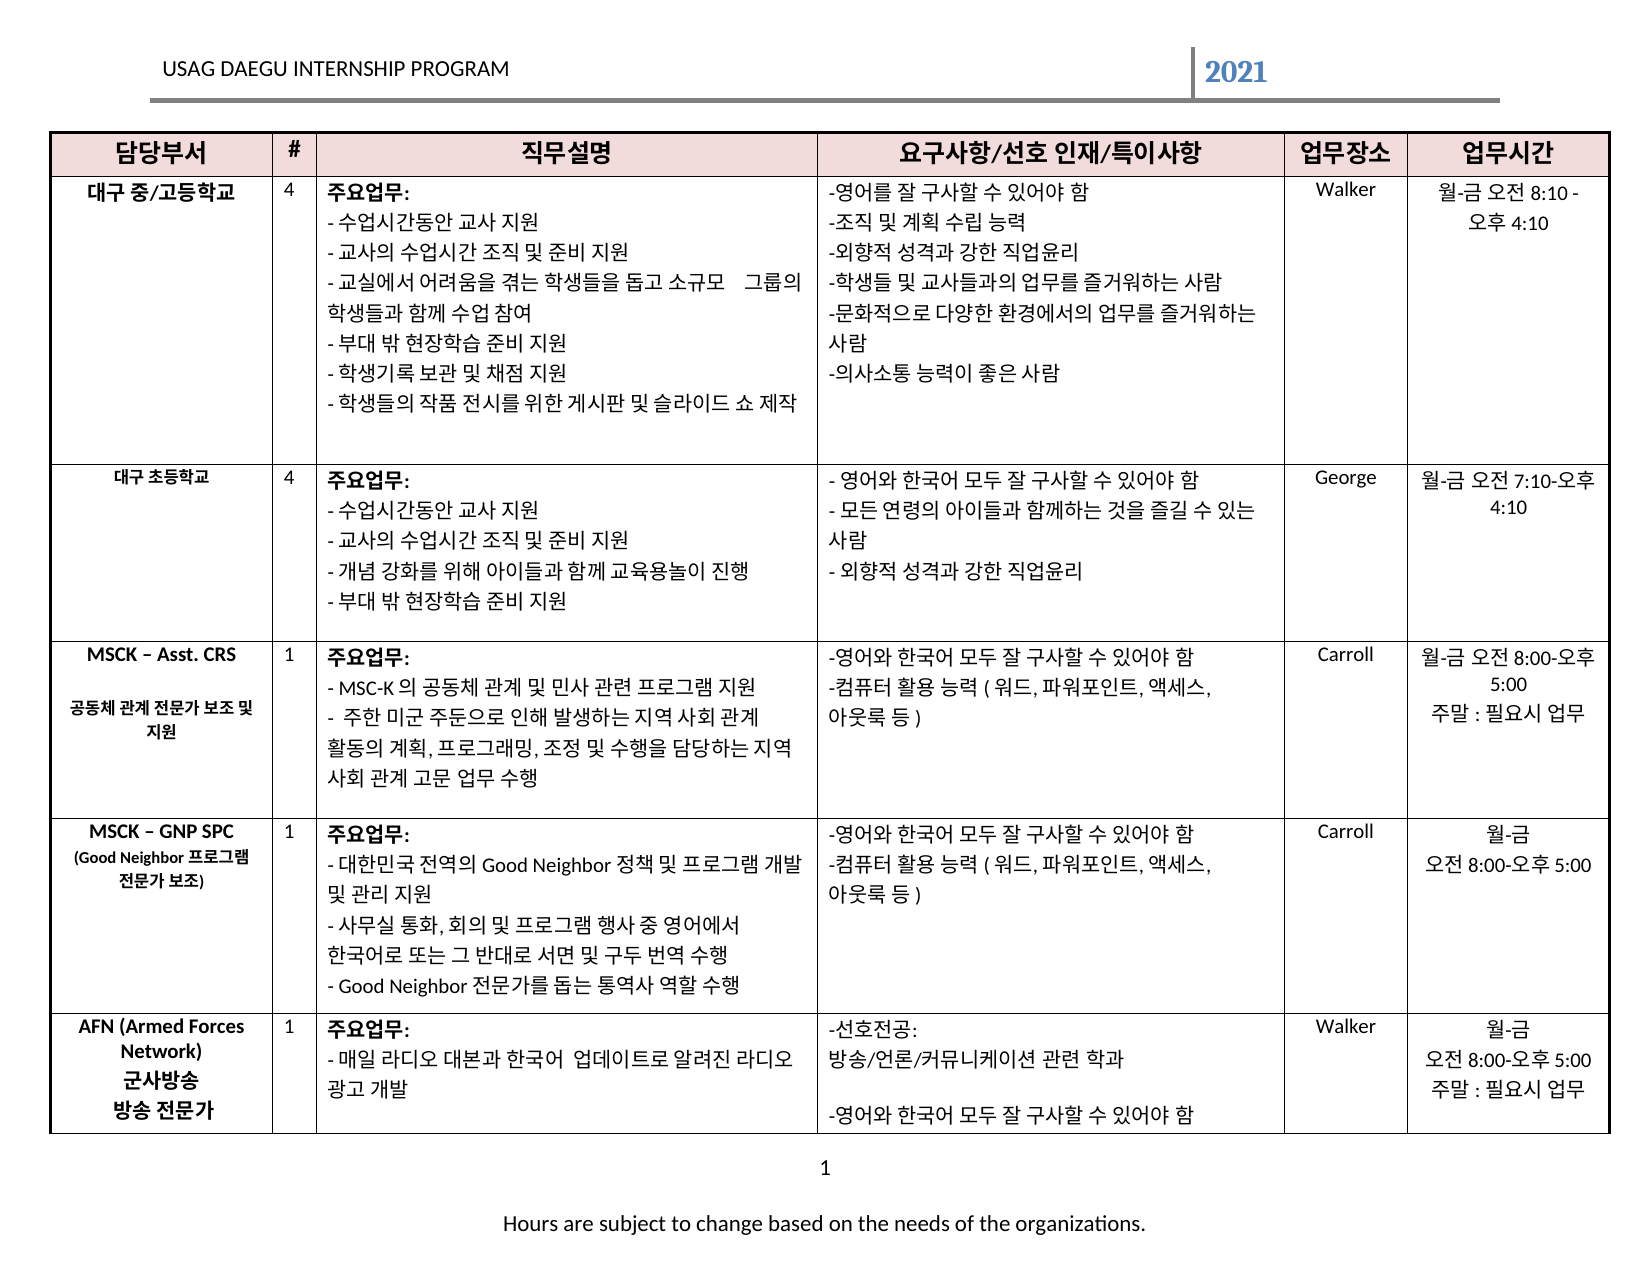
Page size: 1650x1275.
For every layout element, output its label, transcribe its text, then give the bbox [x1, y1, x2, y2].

table_cell 대구 중/고등학교 [52, 177, 272, 464]
table_cell 4 [273, 177, 316, 464]
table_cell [52, 1014, 272, 1133]
table_cell Carroll [1285, 819, 1407, 1013]
table_cell MSCK – GNP SPC (Good Neighbor 프로그램 전문가 보조) [52, 819, 272, 1013]
table_cell 주요업무: - MSC-K의 공동체 관계 및 민사 관련 프로그램 지원 - 주한 미군 주둔으로 인해 발생하는 지역 사회 관계 활동의 계획, 프로그래밍, 조정 및 수행을 담당하는 지역 사회 관계 고문 업무 수행 [317, 642, 817, 818]
table_cell -영어와 한국어 모두 잘 구사할 수 있어야 함 -컴퓨터 활용 능력 ( 워드, 파워포인트, 액세스, 아웃룩 등 ) [818, 819, 1284, 1013]
table_cell 1 [273, 642, 316, 818]
table_cell 대구 초등학교 [52, 465, 272, 641]
table_cell 월-금 오전8:00-오후5:00 [1408, 819, 1608, 1013]
table_cell Carroll [1285, 642, 1407, 818]
table_cell 4 [273, 465, 316, 641]
table_cell 1 [273, 819, 316, 1013]
table_cell 월-금 오전 8:10 - 오후 4:10 [1408, 177, 1608, 464]
table_header 업무장소 [1285, 134, 1407, 176]
table_cell Walker [1285, 177, 1407, 464]
table_header 담당부서 [52, 134, 272, 176]
table_cell 주요업무: - 수업시간동안 교사 지원 - 교사의 수업시간 조직 및 준비 지원 - 개념 강화를 위해 아이들과 함께 교육용놀이 진행 - 부대 밖 현장학습 준비 지원 [317, 465, 817, 641]
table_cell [1408, 1014, 1608, 1133]
table_cell Walker [1285, 1014, 1407, 1133]
table_cell MSCK – Asst. CRS 공동체 관계 전문가 보조 및 지원 [52, 642, 272, 818]
table_cell 월-금 오전7:10-오후4:10 [1408, 465, 1608, 641]
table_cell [317, 1014, 817, 1133]
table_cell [818, 1014, 1284, 1133]
table_cell 1 [273, 1014, 316, 1133]
table_cell -영어를 잘 구사할 수 있어야 함 -조직 및 계획 수립 능력 -외향적 성격과 강한 직업윤리 -학생들 및 교사들과의 업무를 즐거워하는 사람 -문화적으로 다양한 환경에서의 업무를 즐거워하는 사람 -의사소통 능력이 좋은 사람 [818, 177, 1284, 464]
table_cell 주요업무: - 대한민국 전역의 Good Neighbor 정책 및 프로그램 개발 및 관리 지원 - 사무실 통화, 회의 및 프로그램 행사 중 영어에서 한국어로 또는 그 반대로 서면 및 구두 번역 수행 - Good Neighbor 전문가를 돕는 통역사 역할 수행 [317, 819, 817, 1013]
table_cell 월-금 오전8:00-오후5:00 주말 : 필요시 업무 [1408, 642, 1608, 818]
table_cell -영어와 한국어 모두 잘 구사할 수 있어야 함 -컴퓨터 활용 능력 ( 워드, 파워포인트, 액세스, 아웃룩 등 ) [818, 642, 1284, 818]
table_header 직무설명 [317, 134, 817, 176]
table_header 요구사항/선호 인재/특이사항 [818, 134, 1284, 176]
table_header 업무시간 [1408, 134, 1608, 176]
table_header # [273, 134, 316, 176]
table_cell George [1285, 465, 1407, 641]
table_cell - 영어와 한국어 모두 잘 구사할 수 있어야 함 - 모든 연령의 아이들과 함께하는 것을 즐길 수 있는 사람 - 외향적 성격과 강한 직업윤리 [818, 465, 1284, 641]
table_cell 주요업무: - 수업시간동안 교사 지원 - 교사의 수업시간 조직 및 준비 지원 - 교실에서 어려움을 겪는 학생들을 돕고 소규모 그룹의 학생들과 함께 수업 참여 - 부대 밖 현장학습 준비 지원 - 학생기록 보관 및 채점 지원 - 학생들의 작품 전시를 위한 게시판 및 슬라이드 쇼 제작 [317, 177, 817, 464]
